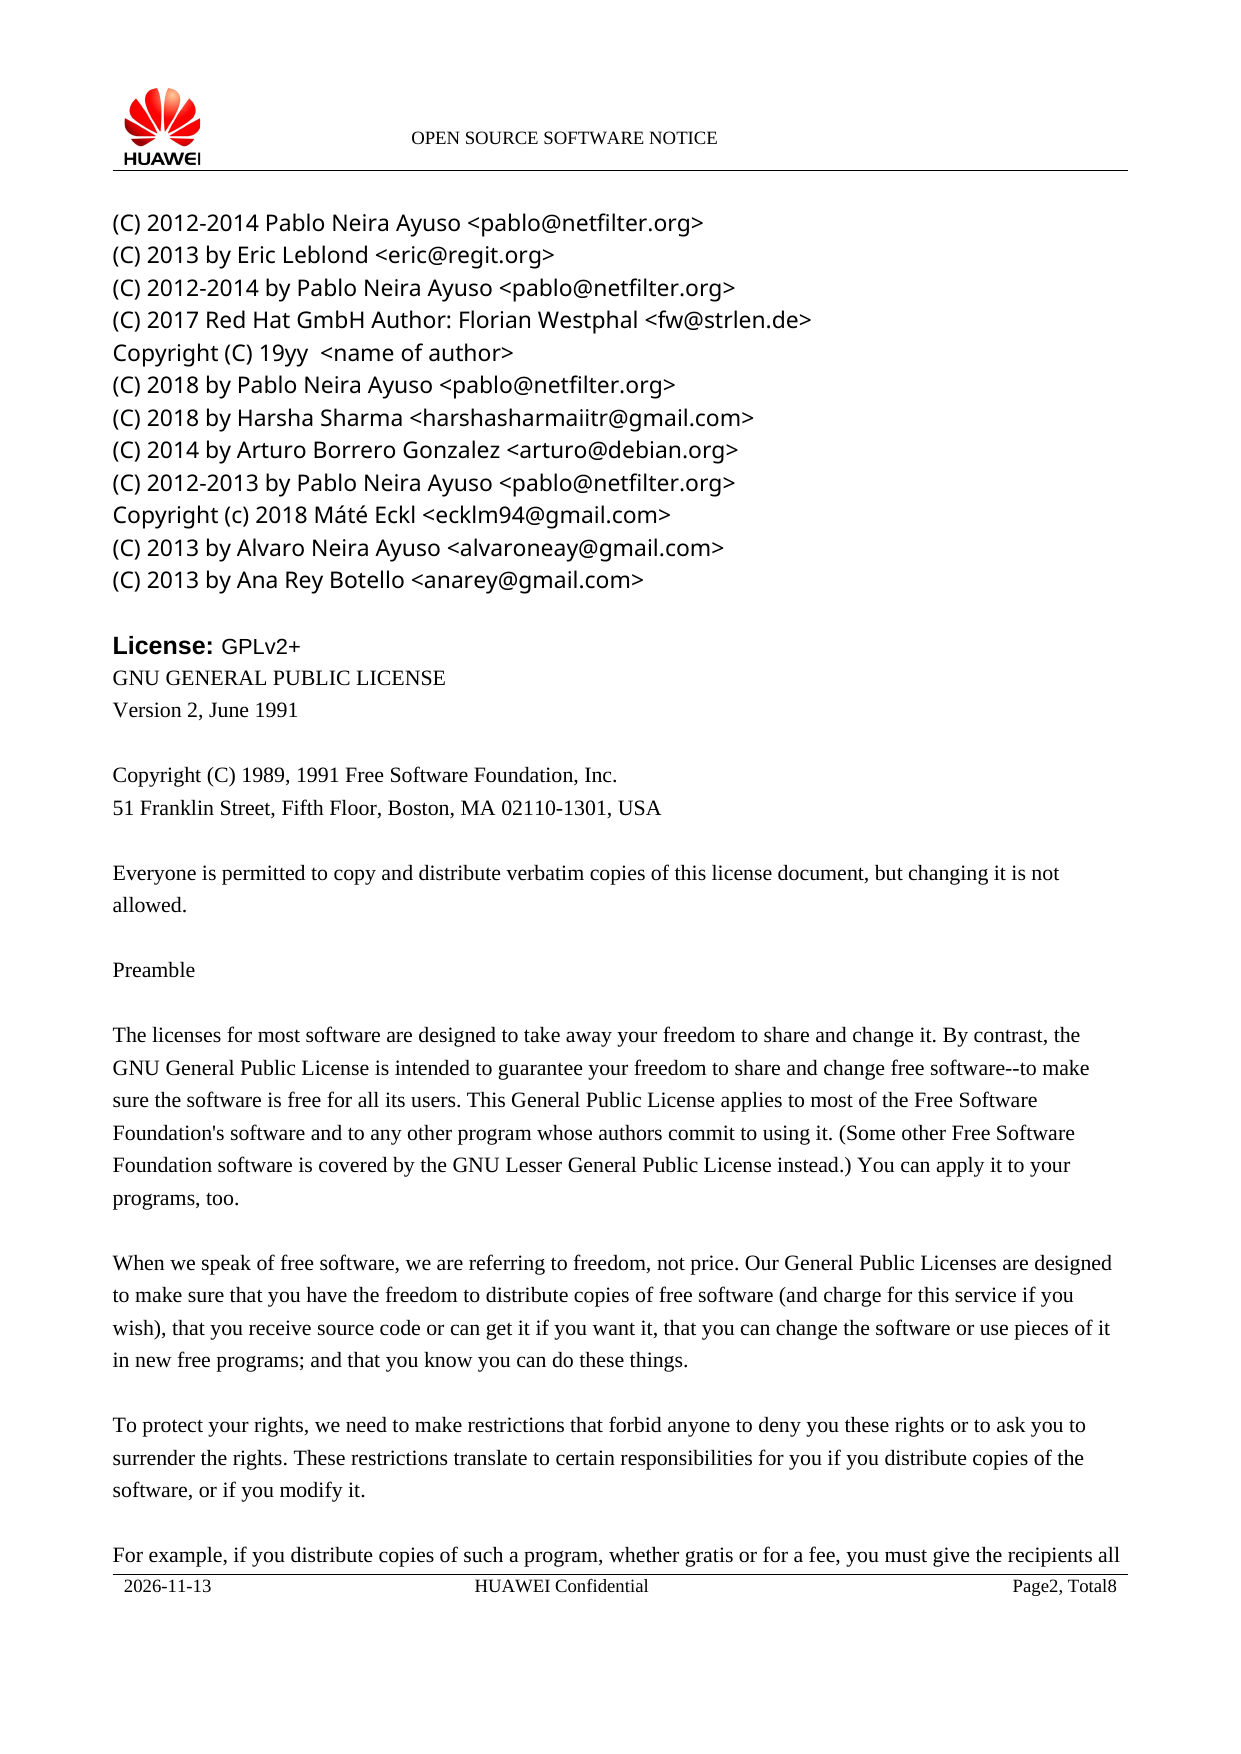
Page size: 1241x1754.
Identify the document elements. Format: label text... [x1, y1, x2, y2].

picture [124, 88, 201, 165]
text License: GPLv2+ [112, 629, 1128, 661]
